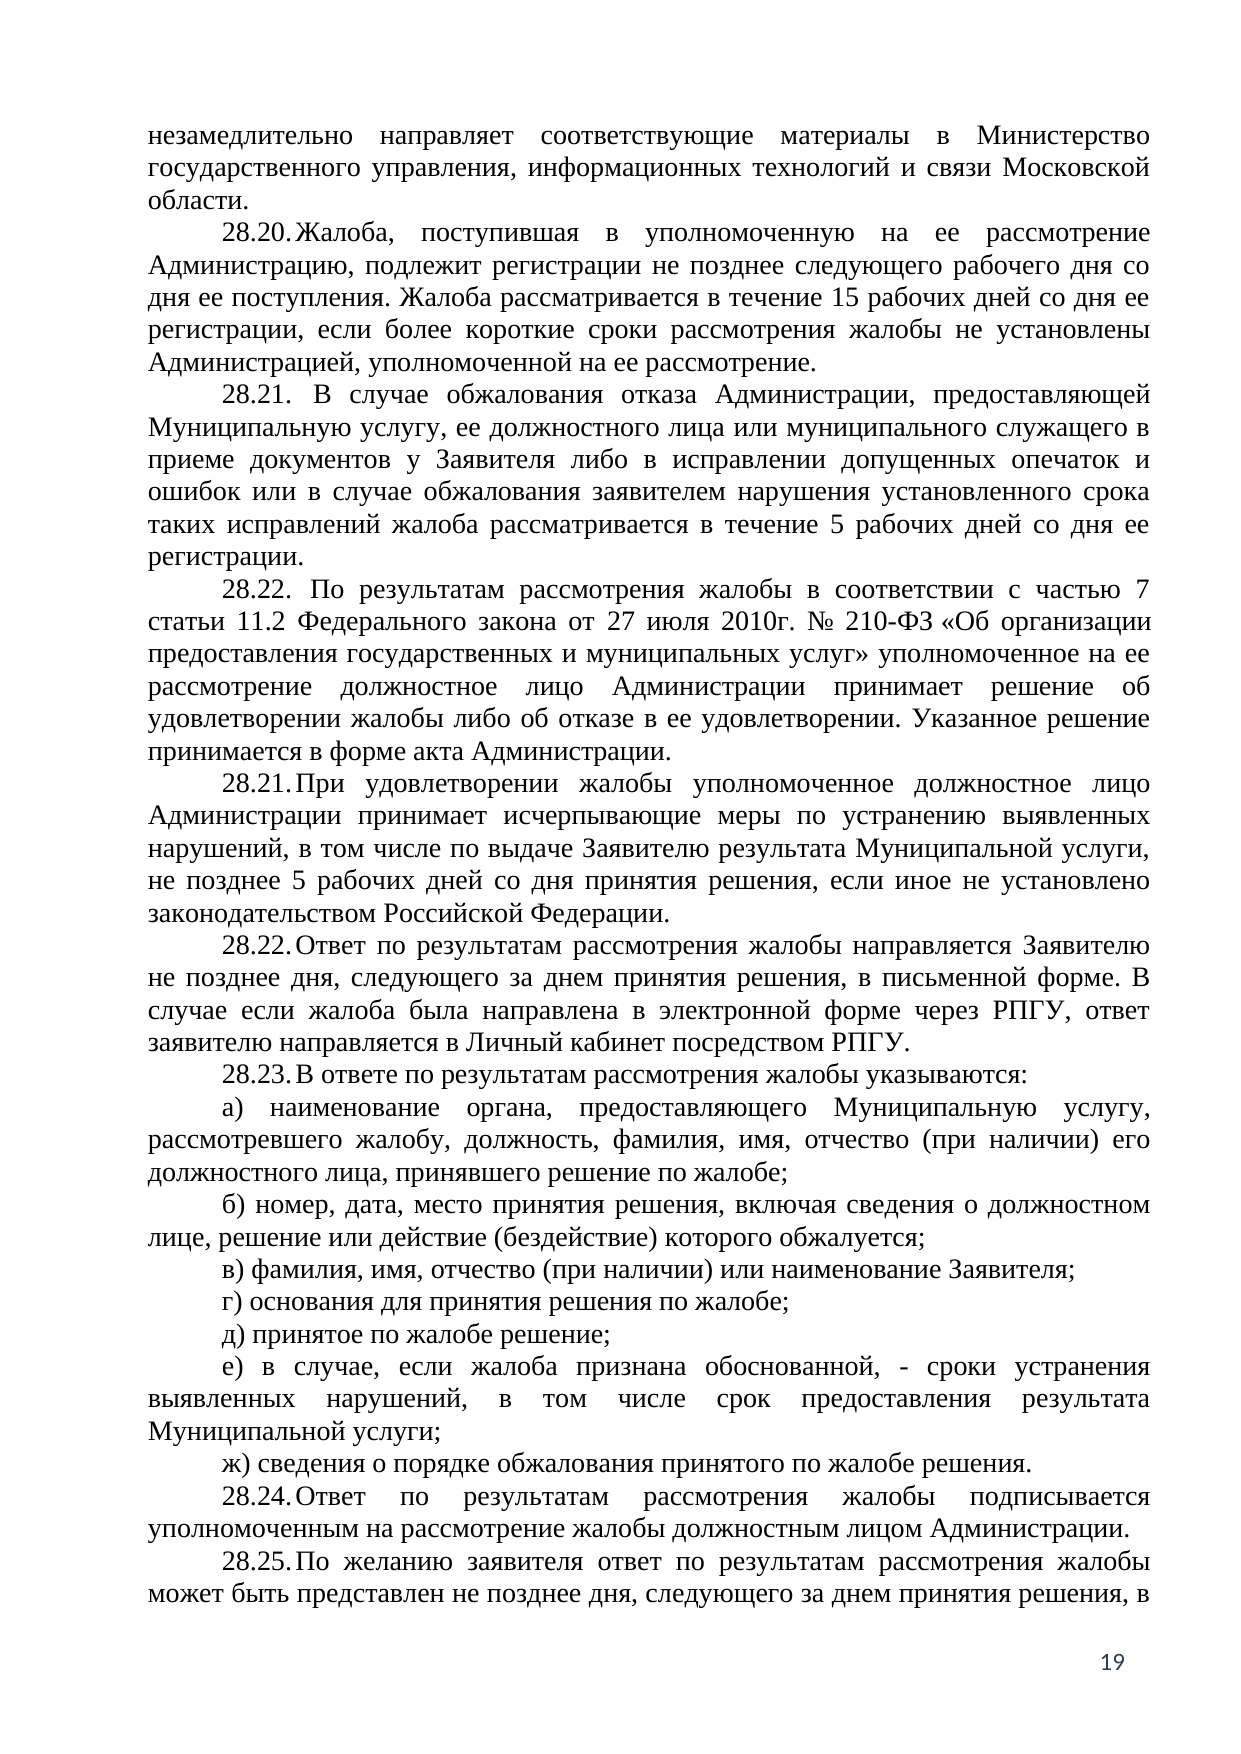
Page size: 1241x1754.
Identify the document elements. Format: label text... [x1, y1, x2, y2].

list По результатам рассмотрения жалобы в соответствии с частью 7 статьи 11.2 Федерального закона от 27 июля 2010г. № 210-ФЗ «Об организации предоставления государственных и муниципальных услуг» уполномоченное на ее рассмотрение должностное лицо Администрации принимает решение об удовлетворении жалобы либо об отказе в ее удовлетворении. Указанное решение принимается в форме акта Администрации. [148, 572, 1152, 766]
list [148, 1543, 1152, 1608]
list Ответ по результатам рассмотрения жалобы подписывается уполномоченным на рассмотрение жалобы должностным лицом Администрации. [148, 1479, 1152, 1543]
list Жалоба, поступившая в уполномоченную на ее рассмотрение Администрацию, подлежит регистрации не позднее следующего рабочего дня со дня ее поступления. Жалоба рассматривается в течение 15 рабочих дней со дня ее регистрации, если более короткие сроки рассмотрения жалобы не установлены Администрацией, уполномоченной на ее рассмотрение. [148, 215, 1152, 377]
list При удовлетворении жалобы уполномоченное должностное лицо Администрации принимает исчерпывающие меры по устранению выявленных нарушений, в том числе по выдаче Заявителю результата Муниципальной услуги, не позднее 5 рабочих дней со дня принятия решения, если иное не установлено законодательством Российской Федерации. [148, 766, 1152, 928]
list в) фамилия, имя, отчество (при наличии) или наименование Заявителя; [148, 1252, 1152, 1284]
list а) наименование органа, предоставляющего Муниципальную услугу, рассмотревшего жалобу, должность, фамилия, имя, отчество (при наличии) его должностного лица, принявшего решение по жалобе; [148, 1090, 1152, 1187]
list В случае обжалования отказа Администрации, предоставляющей Муниципальную услугу, ее должностного лица или муниципального служащего в приеме документов у Заявителя либо в исправлении допущенных опечаток и ошибок или в случае обжалования заявителем нарушения установленного срока таких исправлений жалоба рассматривается в течение 5 рабочих дней со дня ее регистрации. [148, 377, 1152, 572]
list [148, 118, 1152, 215]
list е) в случае, если жалоба признана обоснованной, - сроки устранения выявленных нарушений, в том числе срок предоставления результата Муниципальной услуги; [148, 1349, 1152, 1446]
list ж) сведения о порядке обжалования принятого по жалобе решения. [148, 1446, 1152, 1479]
list В ответе по результатам рассмотрения жалобы указываются: [148, 1058, 1152, 1090]
list д) принятое по жалобе решение; [148, 1317, 1152, 1349]
list б) номер, дата, место принятия решения, включая сведения о должностном лице, решение или действие (бездействие) которого обжалуется; [148, 1187, 1152, 1252]
list г) основания для принятия решения по жалобе; [148, 1284, 1152, 1317]
list Ответ по результатам рассмотрения жалобы направляется Заявителю не позднее дня, следующего за днем принятия решения, в письменной форме. В случае если жалоба была направлена в электронной форме через РПГУ, ответ заявителю направляется в Личный кабинет посредством РПГУ. [148, 928, 1152, 1058]
